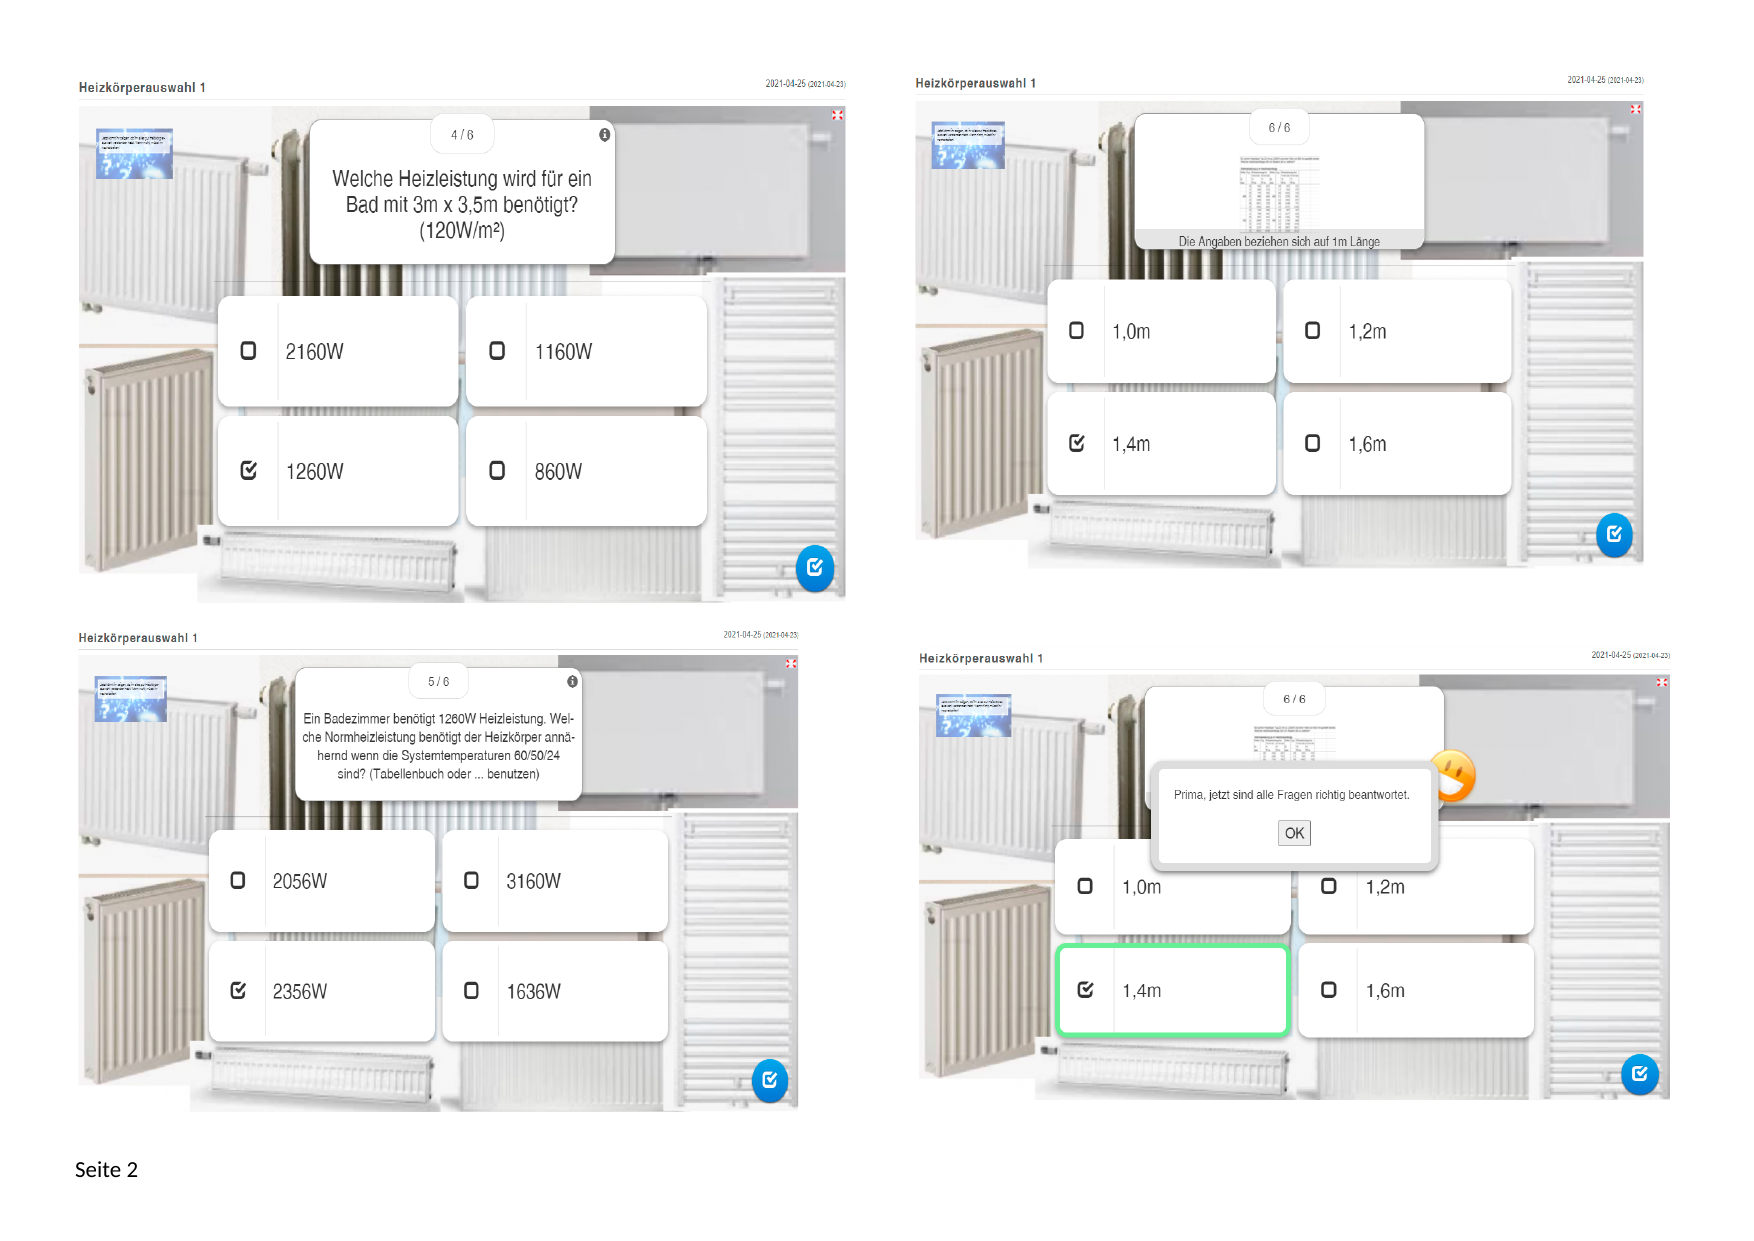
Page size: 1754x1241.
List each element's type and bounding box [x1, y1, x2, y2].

picture [75, 75, 849, 603]
picture [75, 627, 799, 1112]
picture [913, 75, 1645, 569]
picture [913, 646, 1675, 1100]
